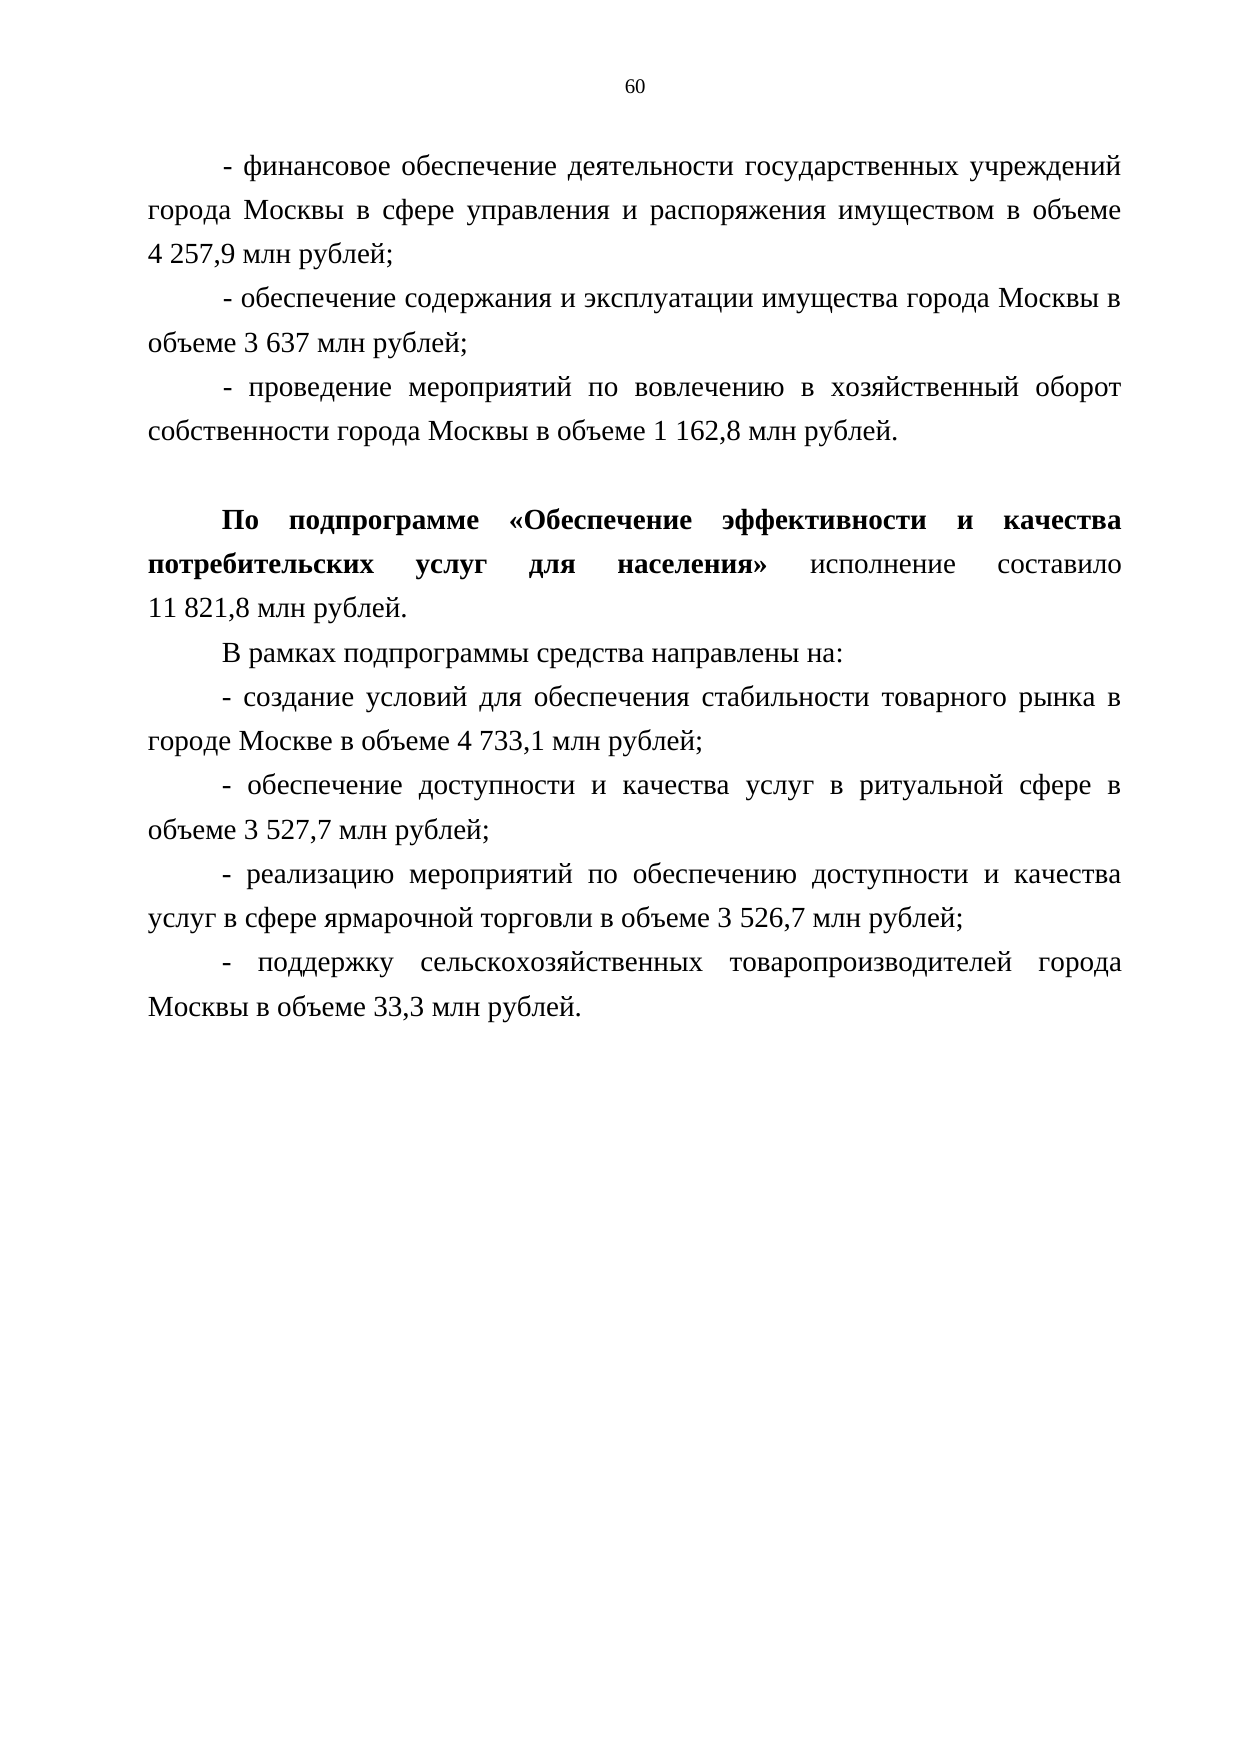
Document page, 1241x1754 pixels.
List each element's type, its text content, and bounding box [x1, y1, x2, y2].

text - поддержку сельскохозяйственных товаропроизводителей города Москвы в объеме 33,3 млн рублей. [148, 944, 1122, 1022]
text - реализацию мероприятий по обеспечению доступности и качества услуг в сфере ярмарочной торговли в объеме 3 526,7 млн рублей; [148, 856, 1122, 934]
text - финансовое обеспечение деятельности государственных учреждений города Москвы в сфере управления и распоряжения имуществом в объеме 4 257,9 млн рублей; [148, 148, 1122, 270]
text - обеспечение доступности и качества услуг в ритуальной сфере в объеме 3 527,7 млн рублей; [148, 767, 1122, 845]
text - обеспечение содержания и эксплуатации имущества города Москвы в объеме 3 637 млн рублей; [148, 281, 1122, 358]
text - создание условий для обеспечения стабильности товарного рынка в городе Москве в объеме 4 733,1 млн рублей; [148, 679, 1122, 757]
text В рамках подпрограммы средства направлены на: [148, 635, 1122, 668]
text По подпрограмме «Обеспечение эффективности и качества потребительских услуг для населения» исполнение составило 11 821,8 млн рублей. [148, 502, 1122, 624]
text - проведение мероприятий по вовлечению в хозяйственный оборот собственности города Москвы в объеме 1 162,8 млн рублей. [148, 369, 1122, 447]
